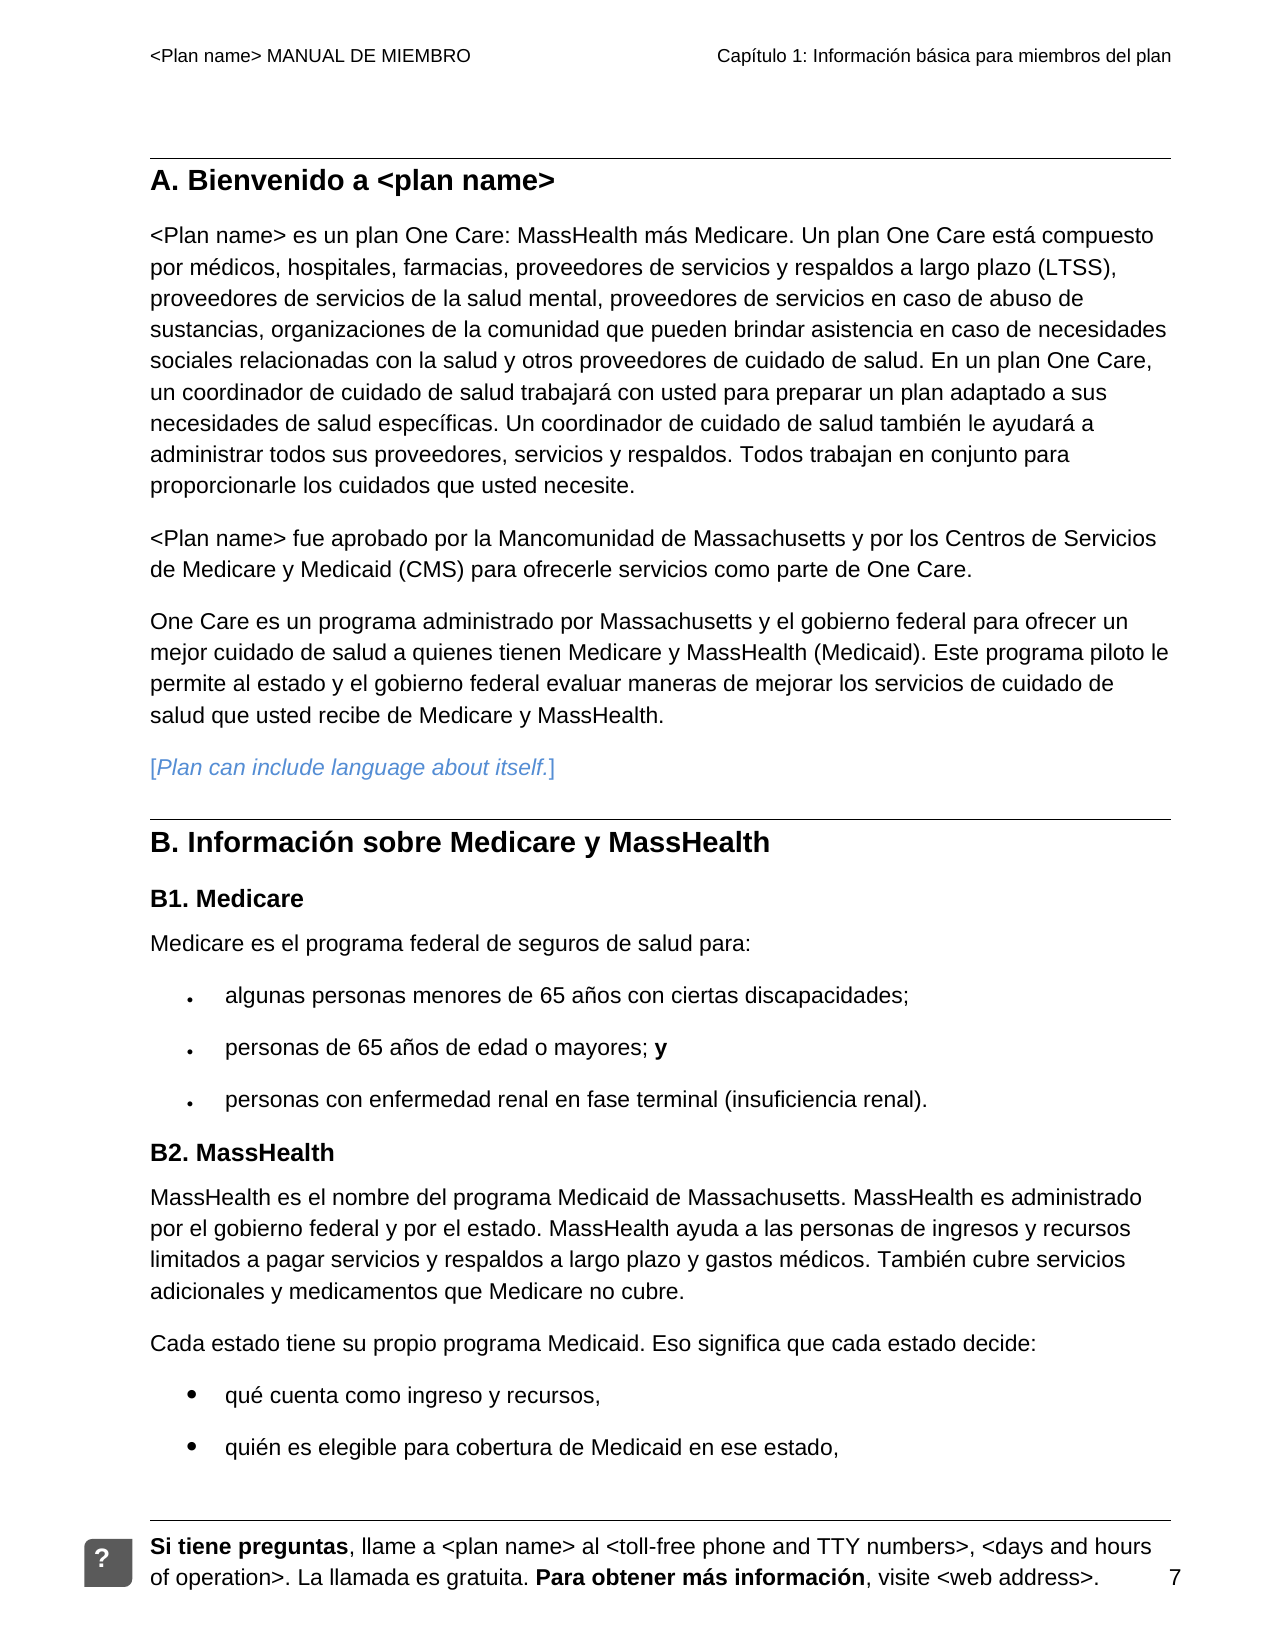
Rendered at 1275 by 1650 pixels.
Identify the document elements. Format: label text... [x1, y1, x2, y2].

subtitle Información sobre Medicare y MassHealth [150, 820, 1171, 859]
text Medicare es el programa federal de seguros de salud para: [150, 926, 1171, 957]
subtitle Bienvenido a <plan name> [150, 159, 1171, 198]
subtitle B2. MassHealth [150, 1134, 1096, 1168]
text [Plan can include language about itself.] [150, 750, 1171, 781]
text MassHealth es el nombre del programa Medicaid de Massachusetts. MassHealth es administrado por el gobierno federal y por el estado. MassHealth ayuda a las personas de ingresos y recursos limitados a pagar servicios y respaldos a largo plazo y gastos médicos. También cubre servicios adicionales y medicamentos que Medicare no cubre. [150, 1180, 1171, 1305]
text One Care es un programa administrado por Massachusetts y el gobierno federal para ofrecer un mejor cuidado de salud a quienes tienen Medicare y MassHealth (Medicaid). Este programa piloto le permite al estado y el gobierno federal evaluar maneras de mejorar los servicios de cuidado de salud que usted recibe de Medicare y MassHealth. [150, 604, 1171, 729]
subtitle B1. Medicare [150, 880, 1096, 914]
list algunas personas menores de 65 años con ciertas discapacidades; [187, 978, 1096, 1009]
text <Plan name> fue aprobado por la Mancomunidad de Massachusetts y por los Centros de Servicios de Medicare y Medicaid (CMS) para ofrecerle servicios como parte de One Care. [150, 521, 1171, 583]
text Cada estado tiene su propio programa Medicaid. Eso significa que cada estado decide: [150, 1326, 1171, 1357]
list quién es elegible para cobertura de Medicaid en ese estado, [187, 1430, 1096, 1462]
text <Plan name> es un plan One Care: MassHealth más Medicare. Un plan One Care está compuesto por médicos, hospitales, farmacias, proveedores de servicios y respaldos a largo plazo (LTSS), proveedores de servicios de la salud mental, proveedores de servicios en caso de abuso de sustancias, organizaciones de la comunidad que pueden brindar asistencia en caso de necesidades sociales relacionadas con la salud y otros proveedores de cuidado de salud. En un plan One Care, un coordinador de cuidado de salud trabajará con usted para preparar un plan adaptado a sus necesidades de salud específicas. Un coordinador de cuidado de salud también le ayudará a administrar todos sus proveedores, servicios y respaldos. Todos trabajan en conjunto para proporcionarle los cuidados que usted necesite. [150, 219, 1171, 500]
list personas de 65 años de edad o mayores; y [187, 1030, 1096, 1062]
list personas con enfermedad renal en fase terminal (insuficiencia renal). [187, 1082, 1171, 1114]
list qué cuenta como ingreso y recursos, [187, 1378, 1096, 1409]
